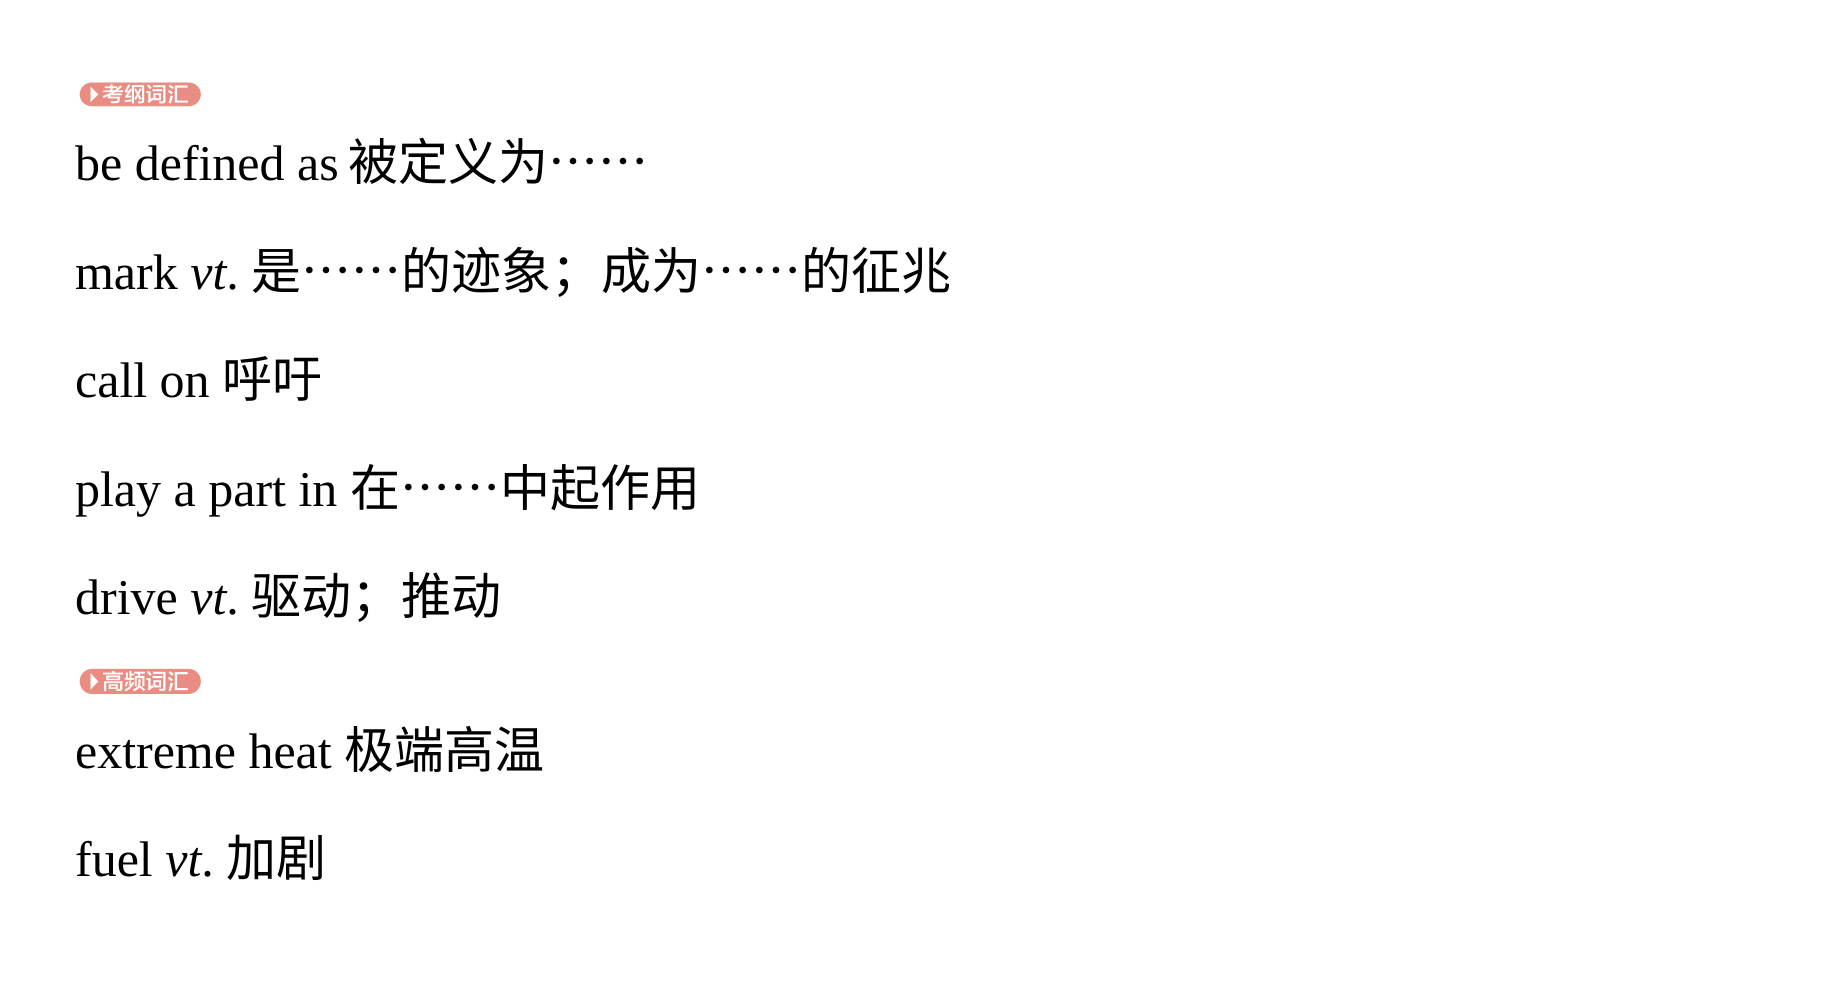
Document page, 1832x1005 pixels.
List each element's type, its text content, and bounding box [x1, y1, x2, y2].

text fuel vt. 加剧 [75, 819, 1756, 891]
picture [75, 665, 206, 698]
text mark vt. 是……的迹象；成为……的征兆 [75, 231, 1756, 303]
picture [75, 79, 206, 110]
text extreme heat 极端高温 [75, 710, 1756, 783]
text call on 呼吁 [75, 340, 1756, 412]
text be defined as被定义为…… [75, 123, 1756, 195]
text drive vt. 驱动；推动 [75, 557, 1756, 629]
text play a part in 在……中起作用 [75, 448, 1756, 521]
